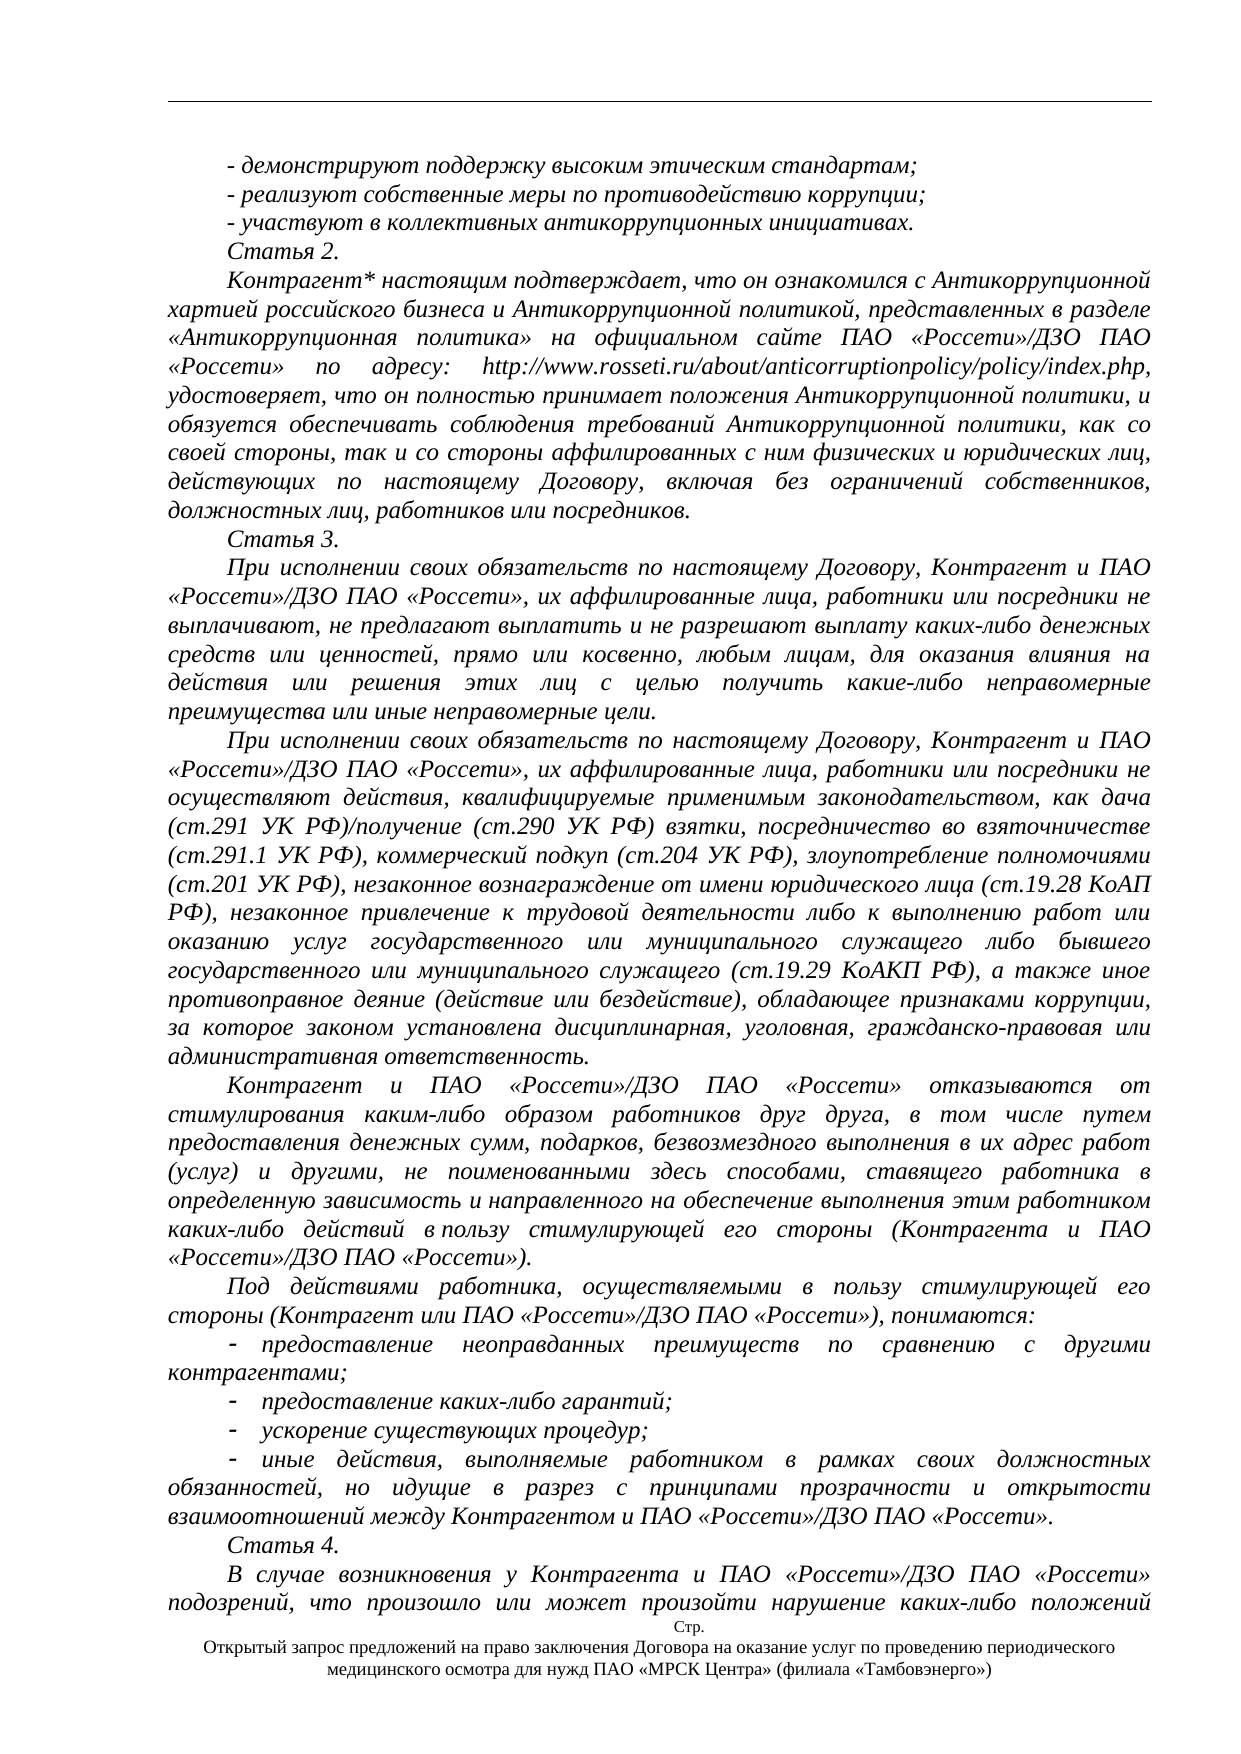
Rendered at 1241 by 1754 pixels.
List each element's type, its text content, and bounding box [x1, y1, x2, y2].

text Под действиями работника, осуществляемыми в пользу стимулирующей его стороны (Контрагент или ПАО «Россети»/ДЗО ПАО «Россети»), понимаются: [168, 1271, 1152, 1329]
list предоставление неоправданных преимуществ по сравнению с другими контрагентами; [168, 1329, 1152, 1386]
text - демонстрируют поддержку высоким этическим стандартам; [168, 150, 1152, 179]
text - реализуют собственные меры по противодействию коррупции; [168, 179, 1152, 207]
text Контрагент и ПАО «Россети»/ДЗО ПАО «Россети» отказываются от стимулирования каким-либо образом работников друг друга, в том числе путем предоставления денежных сумм, подарков, безвозмездного выполнения в их адрес работ (услуг) и другими, не поименованными здесь способами, ставящего работника в определенную зависимость и направленного на обеспечение выполнения этим работником каких-либо действий в пользу стимулирующей его стороны (Контрагента и ПАО «Россети»/ДЗО ПАО «Россети»). [168, 1070, 1152, 1271]
list предоставление каких-либо гарантий; [168, 1386, 1152, 1415]
text Статья 2. [168, 236, 1152, 265]
list ускорение существующих процедур; [168, 1415, 1152, 1444]
text При исполнении своих обязательств по настоящему Договору, Контрагент и ПАО «Россети»/ДЗО ПАО «Россети», их аффилированные лица, работники или посредники не выплачивают, не предлагают выплатить и не разрешают выплату каких-либо денежных средств или ценностей, прямо или косвенно, любым лицам, для оказания влияния на действия или решения этих лиц с целью получить какие-либо неправомерные преимущества или иные неправомерные цели. [168, 552, 1152, 725]
text Контрагент* настоящим подтверждает, что он ознакомился с Антикоррупционной хартией российского бизнеса и Антикоррупционной политикой, представленных в разделе «Антикоррупционная политика» на официальном сайте ПАО «Россети»/ДЗО ПАО «Россети» по адресу: http://www.rosseti.ru/about/anticorruptionpolicy/policy/index.php, удостоверяет, что он полностью принимает положения Антикоррупционной политики, и обязуется обеспечивать соблюдения требований Антикоррупционной политики, как со своей стороны, так и со стороны аффилированных с ним физических и юридических лиц, действующих по настоящему Договору, включая без ограничений собственников, должностных лиц, работников или посредников. [168, 265, 1152, 524]
text При исполнении своих обязательств по настоящему Договору, Контрагент и ПАО «Россети»/ДЗО ПАО «Россети», их аффилированные лица, работники или посредники не осуществляют действия, квалифицируемые применимым законодательством, как дача (ст.291 УК РФ)/получение (ст.290 УК РФ) взятки, посредничество во взяточничестве (ст.291.1 УК РФ), коммерческий подкуп (ст.204 УК РФ), злоупотребление полномочиями (ст.201 УК РФ), незаконное вознаграждение от имени юридического лица (ст.19.28 КоАП РФ), незаконное привлечение к трудовой деятельности либо к выполнению работ или оказанию услуг государственного или муниципального служащего либо бывшего государственного или муниципального служащего (ст.19.29 КоАКП РФ), а также иное противоправное деяние (действие или бездействие), обладающее признаками коррупции, за которое законом установлена дисциплинарная, уголовная, гражданско-правовая или административная ответственность. [168, 725, 1152, 1070]
list иные действия, выполняемые работником в рамках своих должностных обязанностей, но идущие в разрез с принципами прозрачности и открытости взаимоотношений между Контрагентом и ПАО «Россети»/ДЗО ПАО «Россети». [168, 1444, 1152, 1530]
text - участвуют в коллективных антикоррупционных инициативах. [168, 207, 1152, 236]
text Статья 4. [168, 1530, 1152, 1559]
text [168, 1559, 1152, 1616]
text Статья 3. [168, 524, 1152, 552]
